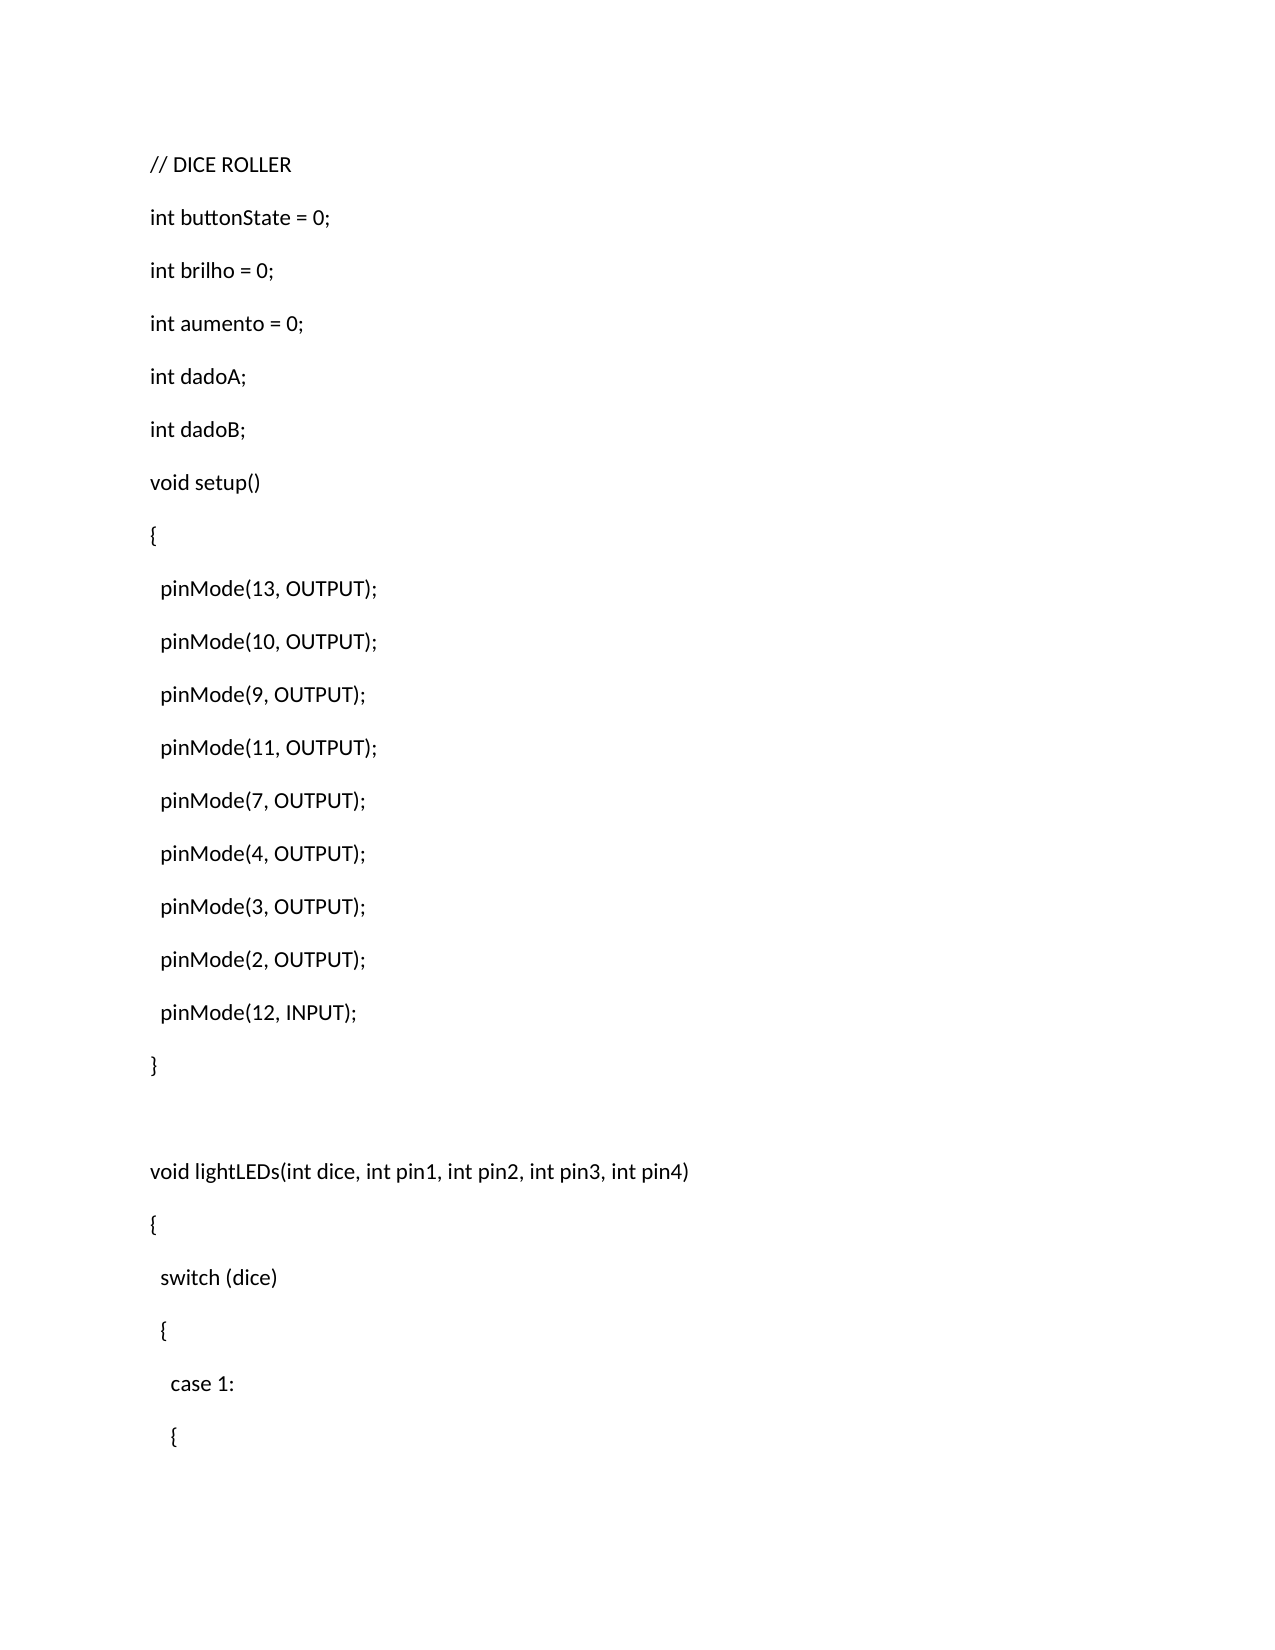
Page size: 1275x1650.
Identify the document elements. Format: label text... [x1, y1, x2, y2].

text switch (dice) [150, 1263, 1125, 1291]
text // DICE ROLLER [150, 150, 1125, 178]
text case 1: [150, 1369, 1125, 1397]
text int aumento = 0; [150, 309, 1125, 337]
text { [150, 1316, 1125, 1344]
text pinMode(4, OUTPUT); [150, 839, 1125, 867]
text int brilho = 0; [150, 256, 1125, 284]
text void lightLEDs(int dice, int pin1, int pin2, int pin3, int pin4) [150, 1157, 1125, 1185]
text } [150, 1051, 1125, 1079]
text int buttonState = 0; [150, 203, 1125, 231]
text int dadoA; [150, 362, 1125, 390]
text { [150, 1210, 1125, 1238]
text pinMode(11, OUTPUT); [150, 733, 1125, 761]
text pinMode(3, OUTPUT); [150, 892, 1125, 920]
text pinMode(7, OUTPUT); [150, 786, 1125, 814]
text { [150, 521, 1125, 549]
text pinMode(12, INPUT); [150, 998, 1125, 1026]
text pinMode(2, OUTPUT); [150, 945, 1125, 973]
text void setup() [150, 468, 1125, 496]
text pinMode(9, OUTPUT); [150, 680, 1125, 708]
text { [150, 1422, 1125, 1451]
text pinMode(10, OUTPUT); [150, 627, 1125, 655]
text pinMode(13, OUTPUT); [150, 574, 1125, 602]
text int dadoB; [150, 415, 1125, 443]
